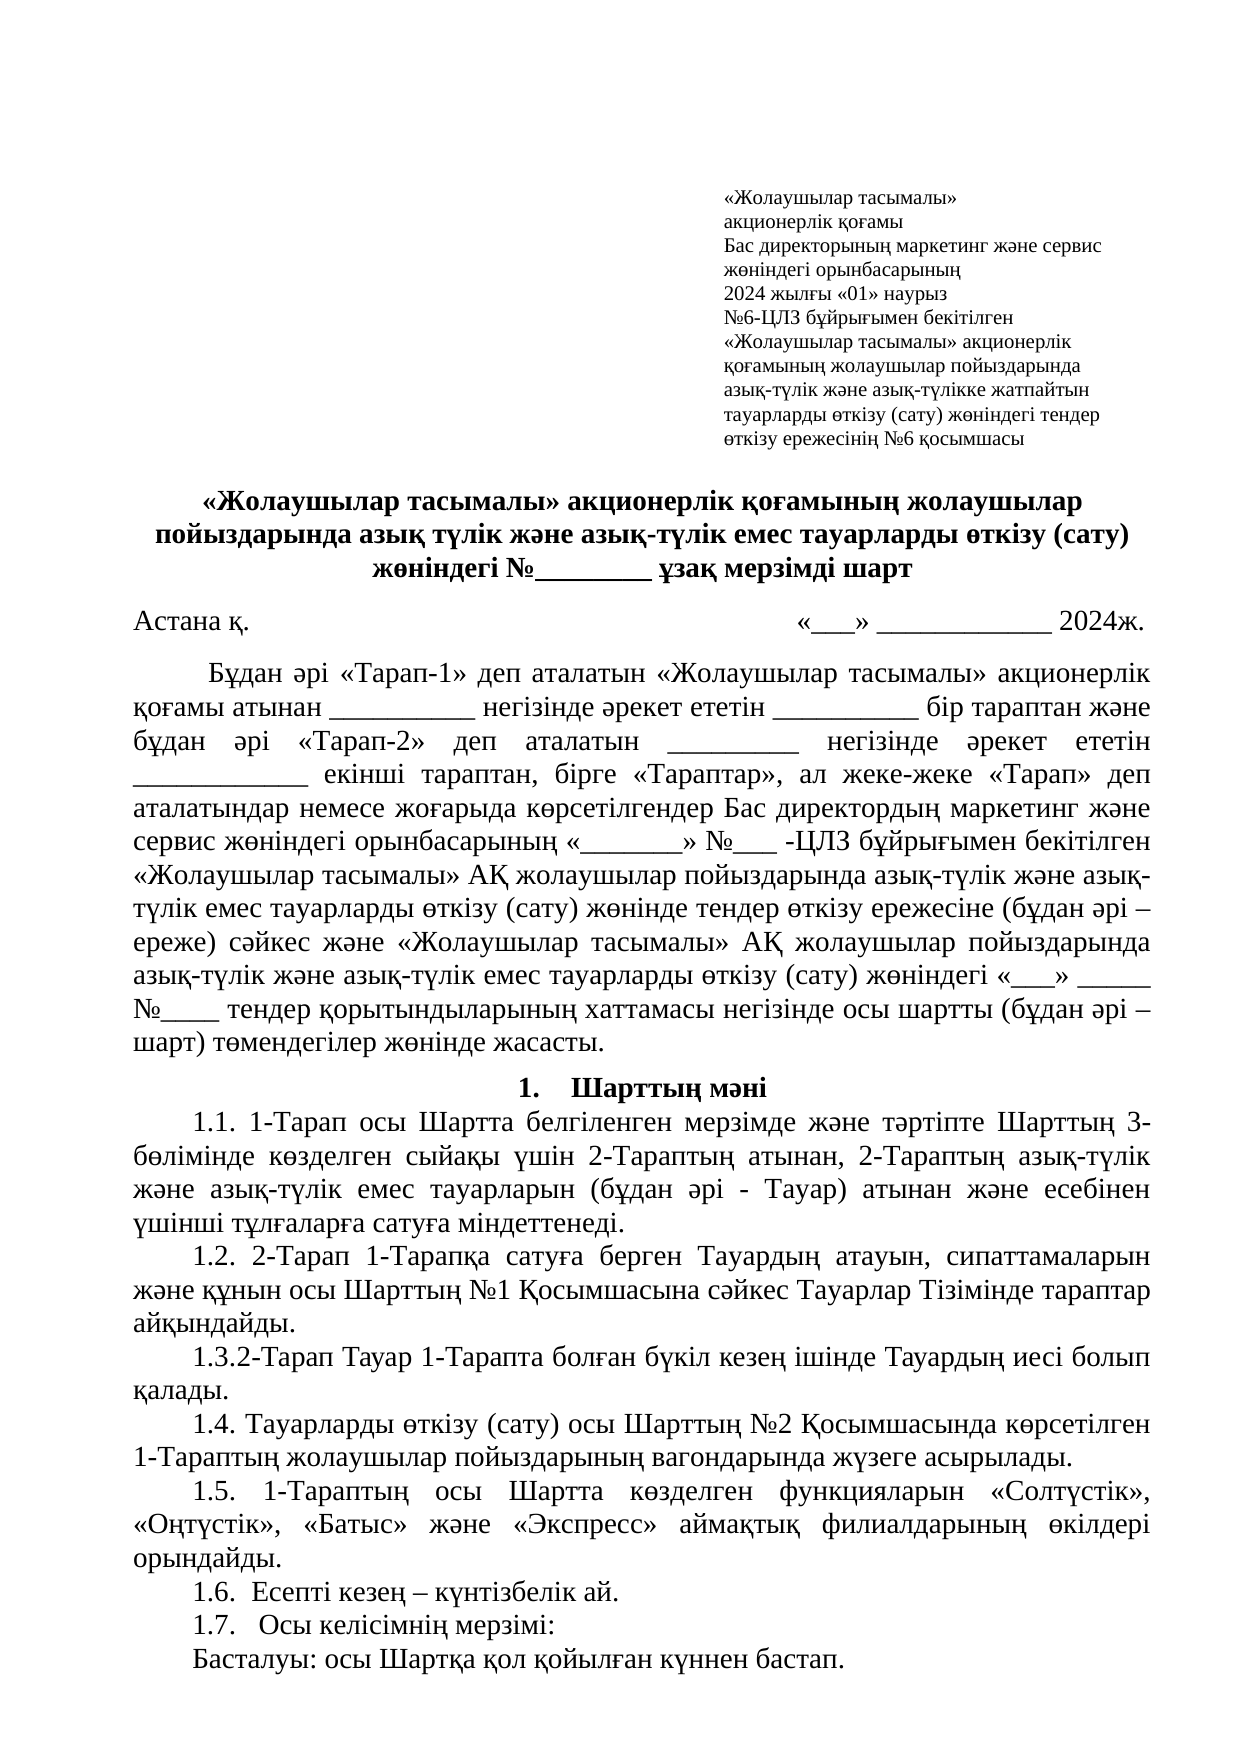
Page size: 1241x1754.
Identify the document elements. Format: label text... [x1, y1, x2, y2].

text Бұдан әрі «Тарап-1» деп аталатын «Жолаушылар тасымалы» акционерлік қоғамы атынан __________ негізінде әрекет ететін __________ бір тараптан және бұдан әрі «Тарап-2» деп аталатын _________ негізінде әрекет ететін ____________ екінші тараптан, бірге «Тараптар», ал жеке-жеке «Тарап» деп аталатындар немесе жоғарыда көрсетілгендер Бас директордың маркетинг және сервис жөніндегі орынбасарының «_______» №___ -ЦЛЗ бұйрығымен бекітілген «Жолаушылар тасымалы» АҚ жолаушылар пойыздарында азық-түлік және азық-түлік емес тауарларды өткізу (сату) жөнінде тендер өткізу ережесіне (бұдан әрі – ереже) сәйкес және «Жолаушылар тасымалы» АҚ жолаушылар пойыздарында азық-түлік және азық-түлік емес тауарларды өткізу (сату) жөніндегі «___» _____ №____ тендер қорытындыларының хаттамасы негізінде осы шартты (бұдан әрі – шарт) төмендегілер жөнінде жасасты. [133, 656, 1152, 1058]
text 2024 жылғы «01» наурыз [723, 281, 1152, 305]
list 2-Тарап Тауар 1-Тарапта болған бүкіл кезең ішінде Тауардың иесі болып қалады. [133, 1339, 1152, 1406]
text жөніндегі №________ ұзақ мерзімді шарт [133, 550, 1152, 584]
text «Жолаушылар тасымалы» акционерлік қоғамының жолаушылар пойыздарында азық түлік және азық-түлік емес тауарларды өткізу (сату) [133, 483, 1152, 550]
text Басталуы: осы Шартқа қол қойылған күннен бастап. [133, 1641, 1152, 1674]
text «Жолаушылар тасымалы» акционерлік қоғамының жолаушылар пойыздарында [723, 329, 1152, 377]
text Бас директорының маркетинг және сервис жөніндегі орынбасарының [723, 233, 1152, 281]
list 2-Тарап 1-Тарапқа сатуға берген Тауардың атауын, сипаттамаларын және құнын осы Шарттың №1 Қосымшасына сәйкес Тауарлар Тізімінде тараптар айқындайды. [133, 1238, 1152, 1339]
list Шарттың мәні [133, 1071, 1152, 1104]
text акционерлік қоғамы [650, 209, 1152, 233]
list Есепті кезең – күнтізбелік ай. [133, 1574, 1152, 1607]
text Астана қ. «___» ____________ 2024ж. [133, 603, 1152, 636]
text «Жолаушылар тасымалы» [650, 185, 1152, 209]
text азық-түлік және азық-түлікке жатпайтын тауарларды өткізу (сату) жөніндегі тендер өткізу ережесінің №6 қосымшасы [723, 377, 1152, 449]
list 1-Тарап осы Шартта белгіленген мерзімде және тәртіпте Шарттың 3-бөлімінде көзделген сыйақы үшін 2-Тараптың атынан, 2-Тараптың азық-түлік және азық-түлік емес тауарларын (бұдан әрі - Тауар) атынан және есебінен үшінші тұлғаларға сатуға міндеттенеді. [133, 1104, 1152, 1238]
list Осы келісімнің мерзімі: [133, 1607, 1152, 1641]
text №6-ЦЛЗ бұйрығымен бекітілген [723, 305, 1152, 329]
list Тауарларды өткізу (сату) осы Шарттың №2 Қосымшасында көрсетілген 1-Тараптың жолаушылар пойыздарының вагондарында жүзеге асырылады. [133, 1406, 1152, 1473]
list 1-Тараптың осы Шартта көзделген функцияларын «Солтүстік», «Оңтүстік», «Батыс» және «Экспресс» аймақтық филиалдарының өкілдері орындайды. [133, 1473, 1152, 1574]
